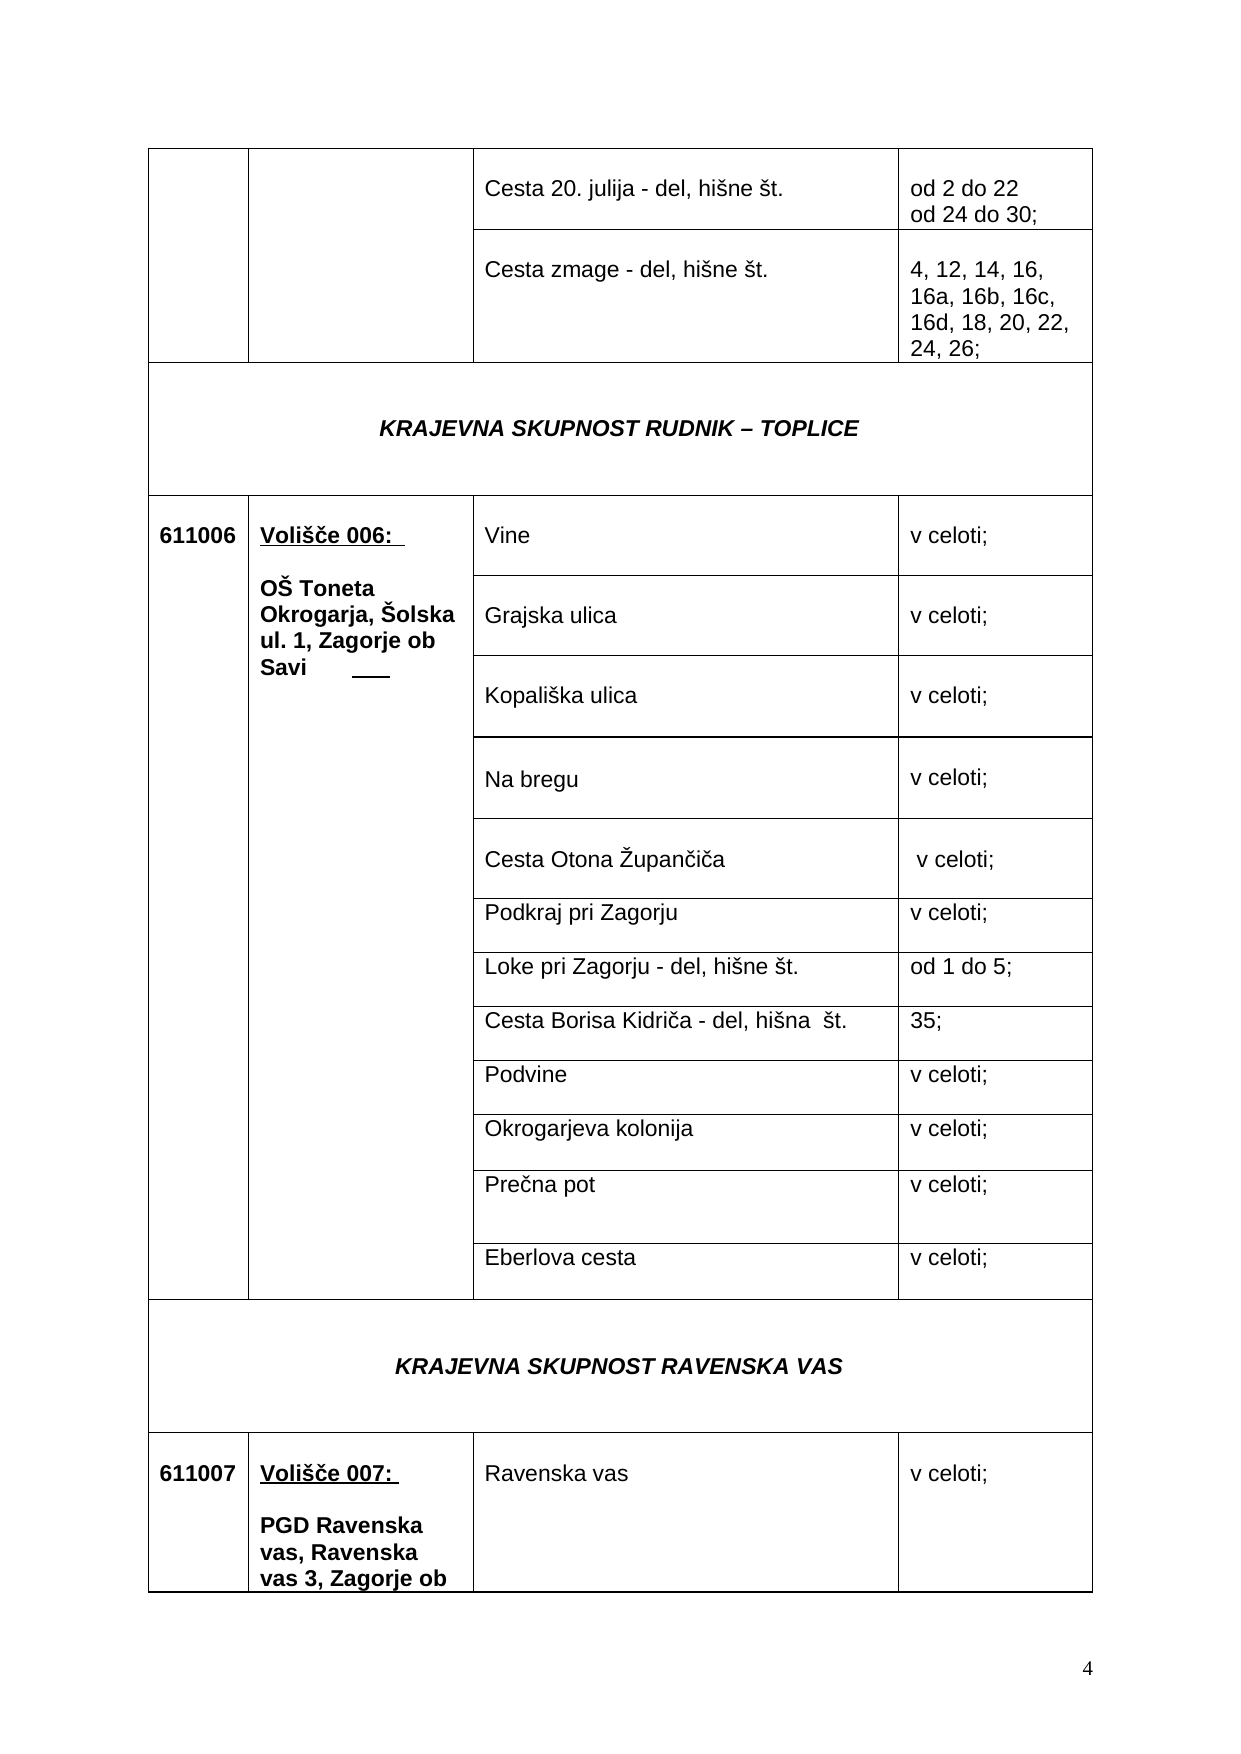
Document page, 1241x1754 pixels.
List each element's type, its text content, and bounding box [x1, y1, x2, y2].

table_cell v celoti; [899, 819, 1092, 898]
table_cell Eberlova cesta [474, 1244, 898, 1299]
table_cell 4, 12, 14, 16, 16a, 16b, 16c, 16d, 18, 20, 22, 24, 26; [899, 230, 1092, 362]
table_cell Prečna pot [474, 1171, 898, 1243]
table_cell Volišče 006: OŠ Toneta Okrogarja, Šolska ul. 1, Zagorje ob Savi [249, 496, 473, 1299]
table_cell Ravenska vas [474, 1433, 898, 1591]
table_cell 611006 [149, 496, 248, 1299]
table_cell Loke pri Zagorju - del, hišne št. [474, 953, 898, 1006]
table_cell v celoti; [899, 576, 1092, 655]
table_cell od 1 do 5; [899, 953, 1092, 1006]
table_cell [249, 1433, 473, 1591]
table_cell v celoti; [899, 1244, 1092, 1299]
table_cell v celoti; [899, 496, 1092, 574]
table_cell od 2 do 22 od 24 do 30; [899, 149, 1092, 229]
table_cell Podkraj pri Zagorju [474, 899, 898, 952]
table_cell Cesta Borisa Kidriča - del, hišna št. [474, 1007, 898, 1059]
table_cell Podvine [474, 1061, 898, 1114]
table_cell Kopališka ulica [474, 656, 898, 736]
table_cell v celoti; [899, 899, 1092, 952]
table_cell Na bregu [474, 738, 898, 818]
table_cell 35; [899, 1007, 1092, 1059]
table_cell KRAJEVNA SKUPNOST RUDNIK – TOPLICE [149, 363, 1092, 494]
table_cell Vine [474, 496, 898, 574]
table_cell v celoti; [899, 1061, 1092, 1114]
table_cell Cesta Otona Župančiča [474, 819, 898, 898]
table_cell 611007 [149, 1433, 248, 1591]
table_cell Cesta 20. julija - del, hišne št. [474, 149, 898, 229]
table_cell Cesta zmage - del, hišne št. [474, 230, 898, 362]
table_cell v celoti; [899, 656, 1092, 736]
table_cell Okrogarjeva kolonija [474, 1115, 898, 1170]
table_cell v celoti; [899, 1433, 1092, 1591]
table_cell v celoti; [899, 1171, 1092, 1243]
table_cell v celoti; [899, 1115, 1092, 1170]
table_cell v celoti; [899, 738, 1092, 818]
table_cell KRAJEVNA SKUPNOST RAVENSKA VAS [149, 1300, 1092, 1432]
table_cell Grajska ulica [474, 576, 898, 655]
